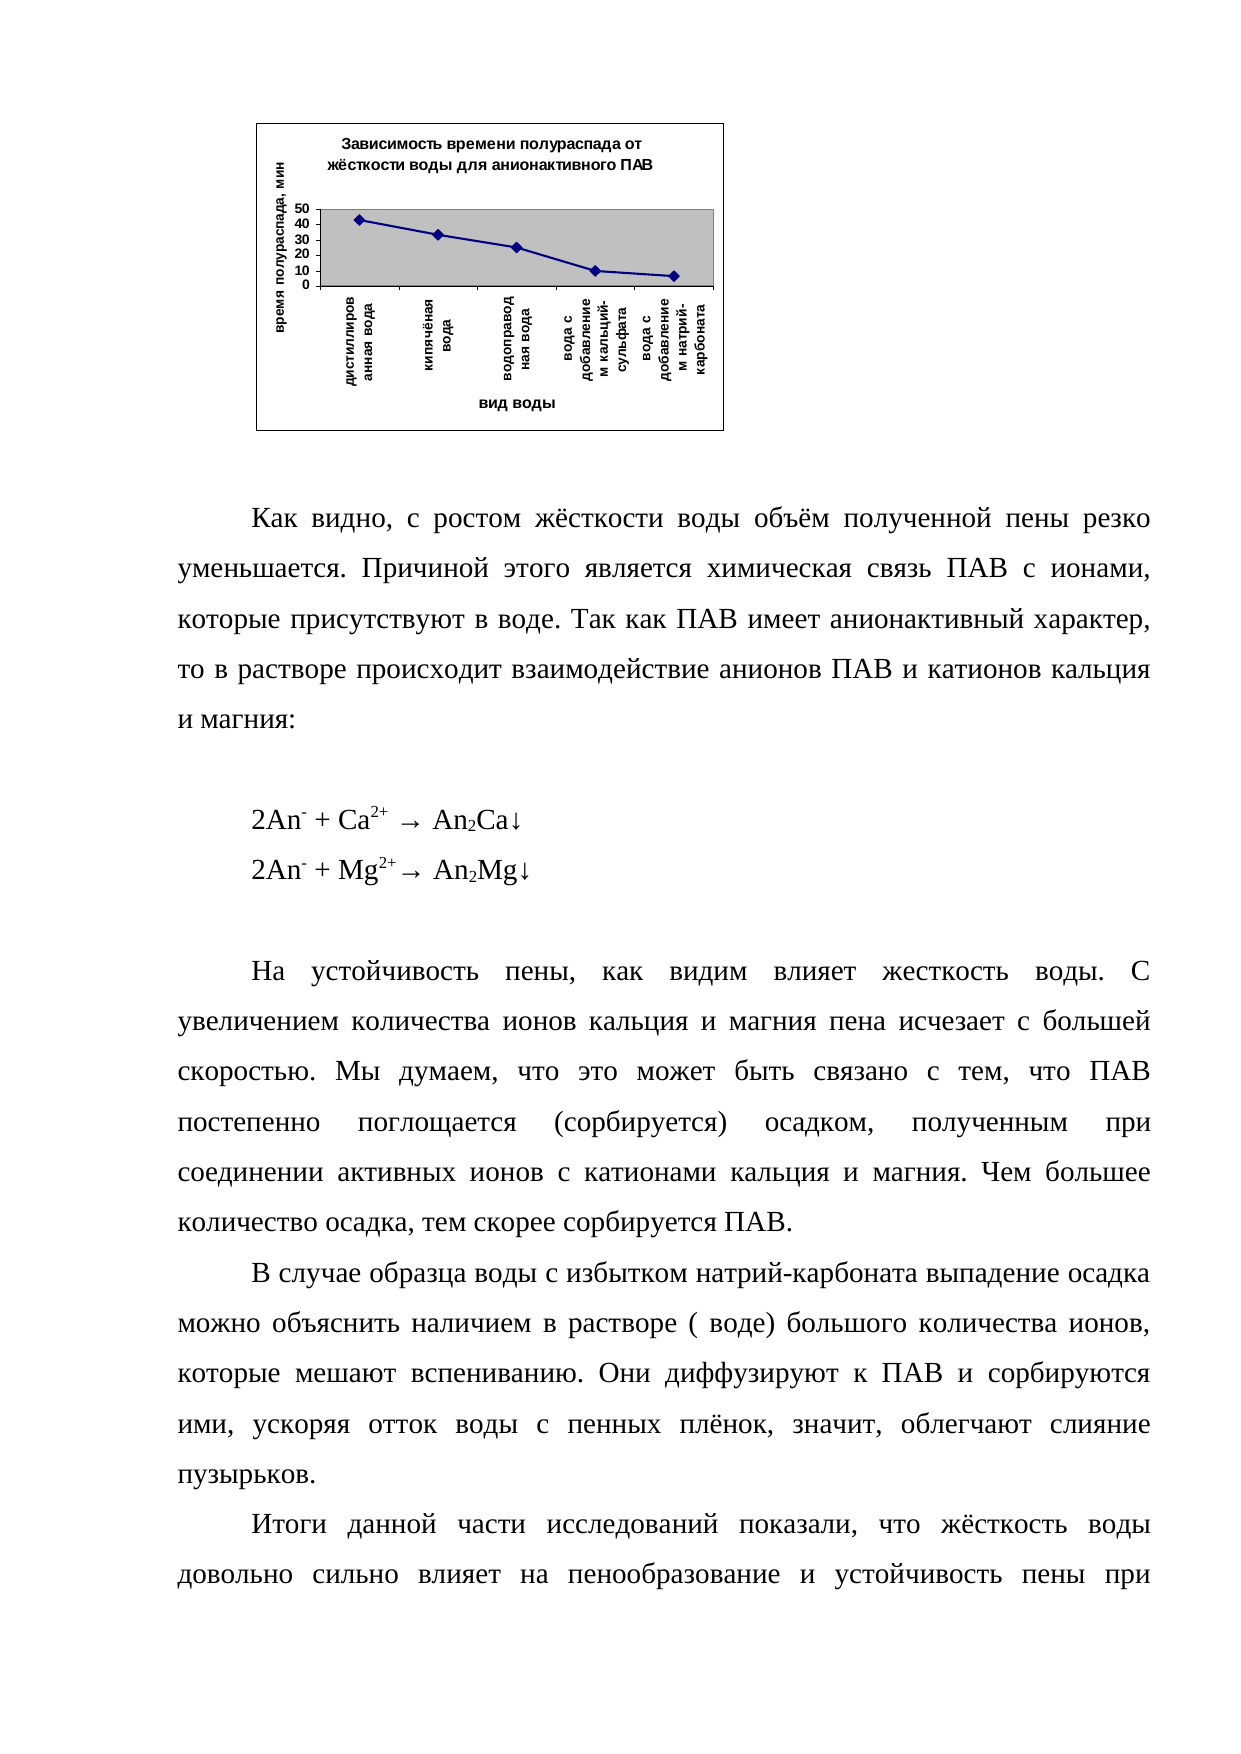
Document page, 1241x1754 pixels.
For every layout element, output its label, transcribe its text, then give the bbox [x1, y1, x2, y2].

text На устойчивость пены, как видим влияет жесткость воды. С увеличением количества ионов кальция и магния пена исчезает с большей скоростью. Мы думаем, что это может быть связано с тем, что ПАВ постепенно поглощается (сорбируется) осадком, полученным при соединении активных ионов с катионами кальция и магния. Чем большее количество осадка, тем скорее сорбируется ПАВ. [177, 953, 1152, 1238]
text 2An- + Ca2+ → An2Са↓ [177, 802, 1152, 836]
text Как видно, с ростом жёсткости воды объём полученной пены резко уменьшается. Причиной этого является химическая связь ПАВ с ионами, которые присутствуют в воде. Так как ПАВ имеет анионактивный характер, то в растворе происходит взаимодействие анионов ПАВ и катионов кальция и магния: [177, 500, 1152, 735]
text 2An- + Mg2+→ An2Mg↓ [177, 852, 1152, 886]
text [177, 1506, 1152, 1590]
text В случае образца воды с избытком натрий-карбоната выпадение осадка можно объяснить наличием в растворе ( воде) большого количества ионов, которые мешают вспениванию. Они диффузируют к ПАВ и сорбируются ими, ускоряя отток воды с пенных плёнок, значит, облегчают слияние пузырьков. [177, 1255, 1152, 1489]
